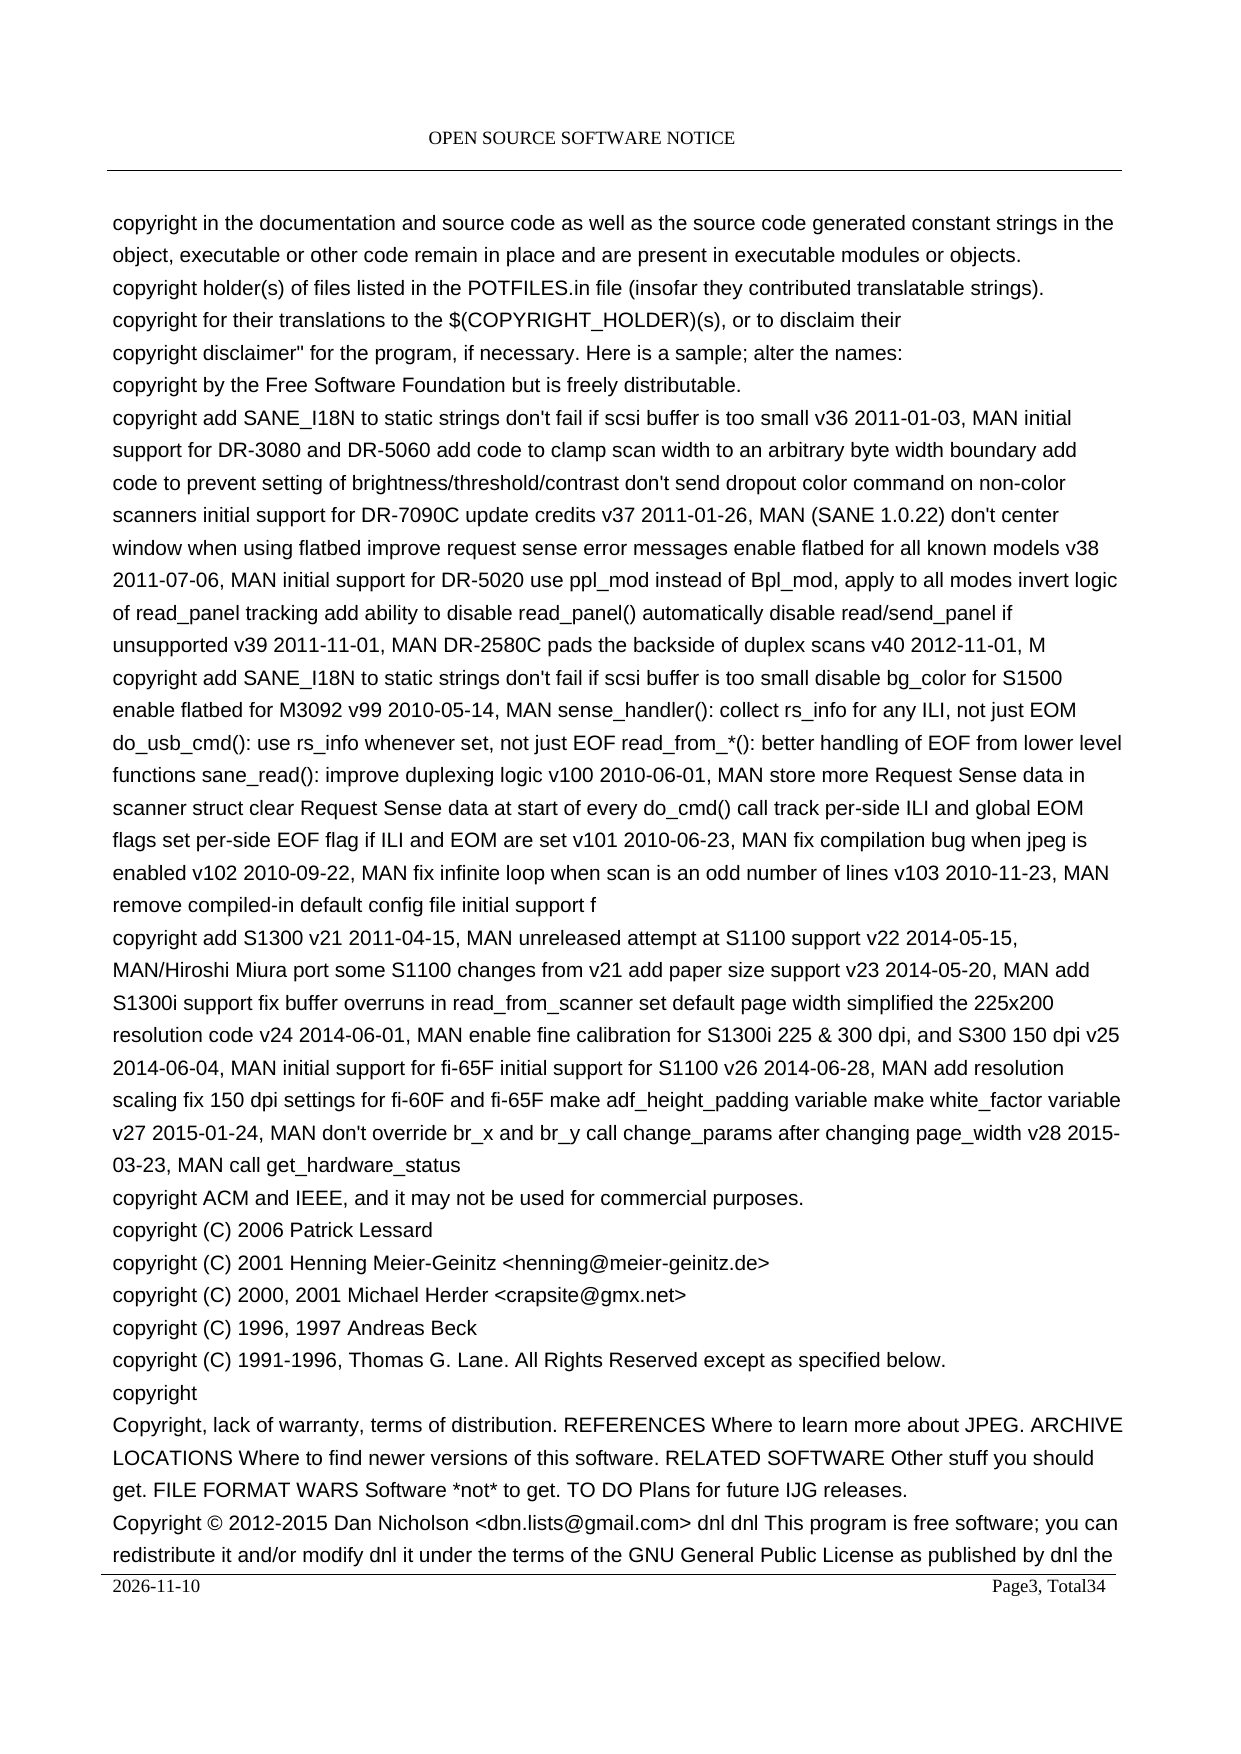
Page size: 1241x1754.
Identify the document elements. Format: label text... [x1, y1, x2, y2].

text copyright (C) 2001 Henning Meier-Geinitz <henning@meier-geinitz.de> [112, 1246, 1128, 1279]
text copyright by the Free Software Foundation but is freely distributable. [112, 369, 1128, 401]
text Copyright, lack of warranty, terms of distribution. REFERENCES Where to learn more about JPEG. ARCHIVE LOCATIONS Where to find newer versions of this software. RELATED SOFTWARE Other stuff you should get. FILE FORMAT WARS Software *not* to get. TO DO Plans for future IJG releases. [112, 1409, 1128, 1506]
text copyright holder(s) of files listed in the POTFILES.in file (insofar they contributed translatable strings). [112, 271, 1128, 304]
text copyright add SANE_I18N to static strings don't fail if scsi buffer is too small disable bg_color for S1500 enable flatbed for M3092 v99 2010-05-14, MAN sense_handler(): collect rs_info for any ILI, not just EOM do_usb_cmd(): use rs_info whenever set, not just EOF read_from_*(): better handling of EOF from lower level functions sane_read(): improve duplexing logic v100 2010-06-01, MAN store more Request Sense data in scanner struct clear Request Sense data at start of every do_cmd() call track per-side ILI and global EOM flags set per-side EOF flag if ILI and EOM are set v101 2010-06-23, MAN fix compilation bug when jpeg is enabled v102 2010-09-22, MAN fix infinite loop when scan is an odd number of lines v103 2010-11-23, MAN remove compiled-in default config file initial support f [112, 661, 1128, 921]
text copyright (C) 2000, 2001 Michael Herder <crapsite@gmx.net> [112, 1279, 1128, 1311]
text copyright (C) 1996, 1997 Andreas Beck [112, 1311, 1128, 1344]
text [112, 1506, 1128, 1571]
text copyright ACM and IEEE, and it may not be used for commercial purposes. [112, 1181, 1128, 1214]
text copyright add S1300 v21 2011-04-15, MAN unreleased attempt at S1100 support v22 2014-05-15, MAN/Hiroshi Miura port some S1100 changes from v21 add paper size support v23 2014-05-20, MAN add S1300i support fix buffer overruns in read_from_scanner set default page width simplified the 225x200 resolution code v24 2014-06-01, MAN enable fine calibration for S1300i 225 & 300 dpi, and S300 150 dpi v25 2014-06-04, MAN initial support for fi-65F initial support for S1100 v26 2014-06-28, MAN add resolution scaling fix 150 dpi settings for fi-60F and fi-65F make adf_height_padding variable make white_factor variable v27 2015-01-24, MAN don't override br_x and br_y call change_params after changing page_width v28 2015-03-23, MAN call get_hardware_status [112, 921, 1128, 1181]
text copyright (C) 1991-1996, Thomas G. Lane. All Rights Reserved except as specified below. [112, 1344, 1128, 1376]
text copyright (C) 2006 Patrick Lessard [112, 1214, 1128, 1246]
text copyright add SANE_I18N to static strings don't fail if scsi buffer is too small v36 2011-01-03, MAN initial support for DR-3080 and DR-5060 add code to clamp scan width to an arbitrary byte width boundary add code to prevent setting of brightness/threshold/contrast don't send dropout color command on non-color scanners initial support for DR-7090C update credits v37 2011-01-26, MAN (SANE 1.0.22) don't center window when using flatbed improve request sense error messages enable flatbed for all known models v38 2011-07-06, MAN initial support for DR-5020 use ppl_mod instead of Bpl_mod, apply to all modes invert logic of read_panel tracking add ability to disable read_panel() automatically disable read/send_panel if unsupported v39 2011-11-01, MAN DR-2580C pads the backside of duplex scans v40 2012-11-01, M [112, 401, 1128, 661]
text copyright for their translations to the $(COPYRIGHT_HOLDER)(s), or to disclaim their [112, 304, 1128, 336]
text copyright [112, 1376, 1128, 1409]
text copyright in the documentation and source code as well as the source code generated constant strings in the object, executable or other code remain in place and are present in executable modules or objects. [112, 206, 1128, 271]
text copyright disclaimer" for the program, if necessary. Here is a sample; alter the names: [112, 336, 1128, 369]
